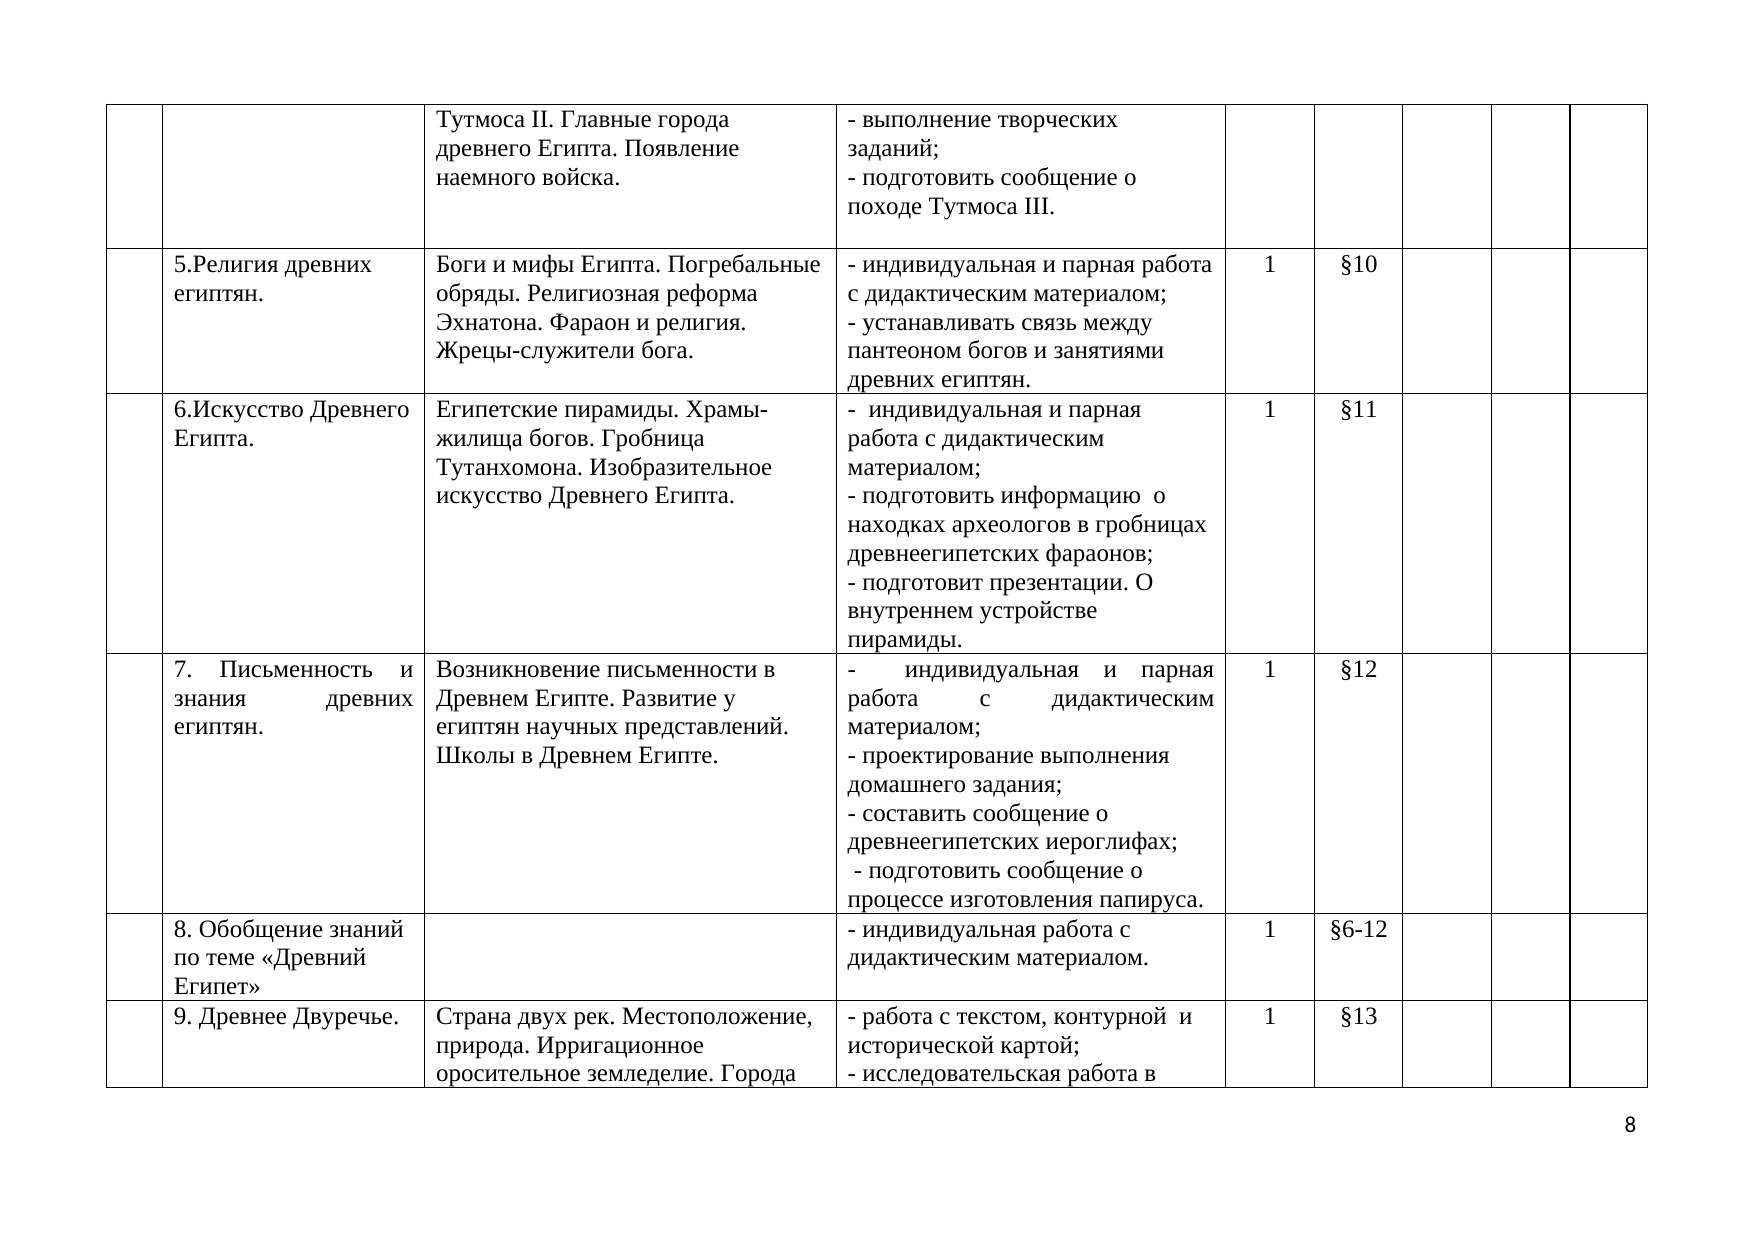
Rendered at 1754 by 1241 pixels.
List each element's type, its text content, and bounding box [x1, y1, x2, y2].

table_cell Боги и мифы Египта. Погребальные обряды. Религиозная реформа Эхнатона. Фараон и религия. Жрецы-служители бога. [425, 249, 836, 393]
table_cell §9 [1315, 105, 1402, 248]
table_cell 1 [1226, 914, 1314, 1000]
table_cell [837, 1001, 1225, 1087]
table_cell [1492, 105, 1569, 248]
table_cell [1571, 914, 1647, 1000]
table_cell 1 [1226, 394, 1314, 653]
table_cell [163, 1001, 424, 1087]
table_cell [1403, 654, 1491, 913]
table_cell §11 [1315, 394, 1402, 653]
table_cell 1 [1226, 249, 1314, 393]
table_cell §12 [1315, 654, 1402, 913]
table_cell - индивидуальная и парная работа с дидактическим материалом; - подготовить информацию о находках археологов в гробницах древнеегипетских фараонов; - подготовит презентации. О внутреннем устройстве пирамиды. [837, 394, 1225, 653]
table_cell 1 [1226, 105, 1314, 248]
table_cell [163, 105, 424, 248]
table_cell 5.Религия древних египтян. [163, 249, 424, 393]
table_cell [107, 1001, 162, 1087]
table_cell [1403, 914, 1491, 1000]
table_cell 6.Искусство Древнего Египта. [163, 394, 424, 653]
table_cell [1571, 1001, 1647, 1087]
table_cell §13 [1315, 1001, 1402, 1087]
table_cell [107, 105, 162, 248]
table_cell §10 [1315, 249, 1402, 393]
table_cell [107, 654, 162, 913]
table_cell [1571, 654, 1647, 913]
table_cell [1571, 105, 1647, 248]
table_cell [107, 914, 162, 1000]
table_cell [1492, 654, 1569, 913]
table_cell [425, 1001, 836, 1087]
table_cell [1571, 249, 1647, 393]
table_cell - индивидуальная и парная работа с дидактическим материалом; - устанавливать связь между пантеоном богов и занятиями древних египтян. [837, 249, 1225, 393]
table_cell [1492, 249, 1569, 393]
table_cell [1571, 394, 1647, 653]
table_cell 1 [1226, 1001, 1314, 1087]
table_cell [107, 249, 162, 393]
table_cell [1403, 394, 1491, 653]
table_cell Возникновение письменности в Древнем Египте. Развитие у египтян научных представлений. Школы в Древнем Египте. [425, 654, 836, 913]
table_cell 8. Обобщение знаний по теме «Древний Египет» [163, 914, 424, 1000]
table_cell 7. Письменность и знания древних египтян. [163, 654, 424, 913]
table_cell [1492, 1001, 1569, 1087]
table_cell [107, 394, 162, 653]
table_cell [1403, 1001, 1491, 1087]
table_cell [1492, 394, 1569, 653]
table_cell [1403, 249, 1491, 393]
table_cell [1492, 914, 1569, 1000]
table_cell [837, 105, 1225, 248]
table_cell Египетские пирамиды. Храмы-жилища богов. Гробница Тутанхомона. Изобразительное искусство Древнего Египта. [425, 394, 836, 653]
table_cell [1403, 105, 1491, 248]
table_cell - индивидуальная и парная работа с дидактическим материалом; - проектирование выполнения домашнего задания; - составить сообщение о древнеегипетских иероглифах; - подготовить сообщение о процессе изготовления папируса. [837, 654, 1225, 913]
table_cell [425, 914, 836, 1000]
table_cell - индивидуальная работа с дидактическим материалом. [837, 914, 1225, 1000]
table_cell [425, 105, 836, 248]
table_cell §6-12 [1315, 914, 1402, 1000]
table_cell 1 [1226, 654, 1314, 913]
